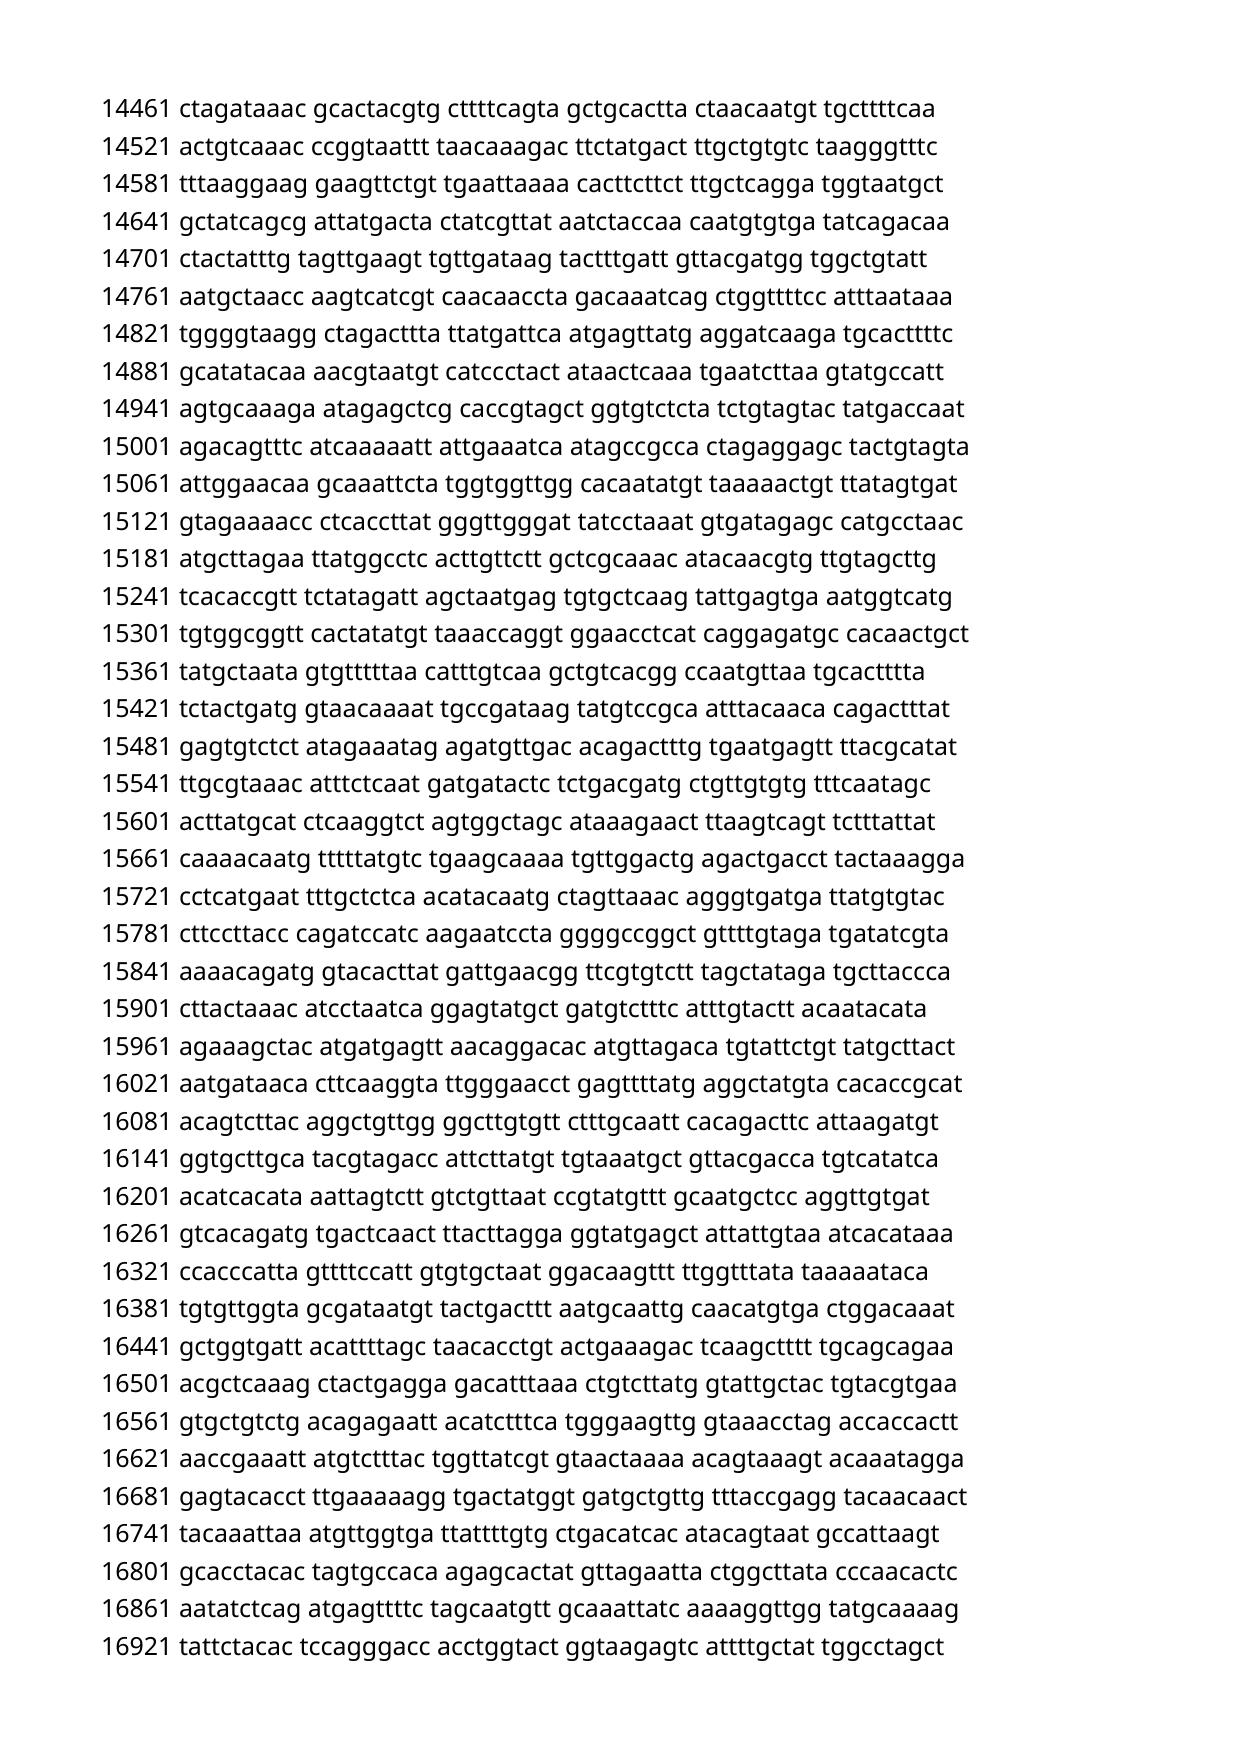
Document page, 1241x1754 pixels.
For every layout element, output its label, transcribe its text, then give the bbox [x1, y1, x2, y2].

text 14821 tggggtaagg ctagacttta ttatgattca atgagttatg aggatcaaga tgcacttttc [75, 314, 1165, 352]
text 16501 acgctcaaag ctactgagga gacatttaaa ctgtcttatg gtattgctac tgtacgtgaa [75, 1364, 1165, 1402]
text 14641 gctatcagcg attatgacta ctatcgttat aatctaccaa caatgtgtga tatcagacaa [75, 202, 1165, 239]
text 14581 tttaaggaag gaagttctgt tgaattaaaa cacttcttct ttgctcagga tggtaatgct [75, 164, 1165, 202]
text 16081 acagtcttac aggctgttgg ggcttgtgtt ctttgcaatt cacagacttc attaagatgt [75, 1102, 1165, 1139]
text 15541 ttgcgtaaac atttctcaat gatgatactc tctgacgatg ctgttgtgtg tttcaatagc [75, 764, 1165, 802]
text 16561 gtgctgtctg acagagaatt acatctttca tgggaagttg gtaaacctag accaccactt [75, 1402, 1165, 1439]
text 16441 gctggtgatt acattttagc taacacctgt actgaaagac tcaagctttt tgcagcagaa [75, 1327, 1165, 1364]
text 16801 gcacctacac tagtgccaca agagcactat gttagaatta ctggcttata cccaacactc [75, 1552, 1165, 1589]
text 16321 ccacccatta gttttccatt gtgtgctaat ggacaagttt ttggtttata taaaaataca [75, 1252, 1165, 1289]
text 15901 cttactaaac atcctaatca ggagtatgct gatgtctttc atttgtactt acaatacata [75, 989, 1165, 1027]
text 14461 ctagataaac gcactacgtg cttttcagta gctgcactta ctaacaatgt tgcttttcaa [75, 89, 1165, 127]
text 15361 tatgctaata gtgtttttaa catttgtcaa gctgtcacgg ccaatgttaa tgcactttta [75, 652, 1165, 689]
text 16861 aatatctcag atgagttttc tagcaatgtt gcaaattatc aaaaggttgg tatgcaaaag [75, 1589, 1165, 1627]
text 15121 gtagaaaacc ctcaccttat gggttgggat tatcctaaat gtgatagagc catgcctaac [75, 502, 1165, 539]
text 14941 agtgcaaaga atagagctcg caccgtagct ggtgtctcta tctgtagtac tatgaccaat [75, 389, 1165, 427]
text 16621 aaccgaaatt atgtctttac tggttatcgt gtaactaaaa acagtaaagt acaaatagga [75, 1439, 1165, 1477]
text 15421 tctactgatg gtaacaaaat tgccgataag tatgtccgca atttacaaca cagactttat [75, 689, 1165, 727]
text 15961 agaaagctac atgatgagtt aacaggacac atgttagaca tgtattctgt tatgcttact [75, 1027, 1165, 1064]
text 15301 tgtggcggtt cactatatgt taaaccaggt ggaacctcat caggagatgc cacaactgct [75, 614, 1165, 652]
text 14521 actgtcaaac ccggtaattt taacaaagac ttctatgact ttgctgtgtc taagggtttc [75, 127, 1165, 164]
text 16681 gagtacacct ttgaaaaagg tgactatggt gatgctgttg tttaccgagg tacaacaact [75, 1477, 1165, 1514]
text 15661 caaaacaatg tttttatgtc tgaagcaaaa tgttggactg agactgacct tactaaagga [75, 839, 1165, 877]
text 14761 aatgctaacc aagtcatcgt caacaaccta gacaaatcag ctggttttcc atttaataaa [75, 277, 1165, 314]
text 15481 gagtgtctct atagaaatag agatgttgac acagactttg tgaatgagtt ttacgcatat [75, 727, 1165, 764]
text 15001 agacagtttc atcaaaaatt attgaaatca atagccgcca ctagaggagc tactgtagta [75, 427, 1165, 464]
text 15601 acttatgcat ctcaaggtct agtggctagc ataaagaact ttaagtcagt tctttattat [75, 802, 1165, 839]
text 15781 cttccttacc cagatccatc aagaatccta ggggccggct gttttgtaga tgatatcgta [75, 914, 1165, 952]
text 15181 atgcttagaa ttatggcctc acttgttctt gctcgcaaac atacaacgtg ttgtagcttg [75, 539, 1165, 577]
text 14701 ctactatttg tagttgaagt tgttgataag tactttgatt gttacgatgg tggctgtatt [75, 239, 1165, 277]
text 16741 tacaaattaa atgttggtga ttattttgtg ctgacatcac atacagtaat gccattaagt [75, 1514, 1165, 1552]
text 15841 aaaacagatg gtacacttat gattgaacgg ttcgtgtctt tagctataga tgcttaccca [75, 952, 1165, 989]
text 16921 tattctacac tccagggacc acctggtact ggtaagagtc attttgctat tggcctagct [75, 1627, 1165, 1664]
text 15061 attggaacaa gcaaattcta tggtggttgg cacaatatgt taaaaactgt ttatagtgat [75, 464, 1165, 502]
text 16021 aatgataaca cttcaaggta ttgggaacct gagttttatg aggctatgta cacaccgcat [75, 1064, 1165, 1102]
text 14881 gcatatacaa aacgtaatgt catccctact ataactcaaa tgaatcttaa gtatgccatt [75, 352, 1165, 389]
text 16261 gtcacagatg tgactcaact ttacttagga ggtatgagct attattgtaa atcacataaa [75, 1214, 1165, 1252]
text 16201 acatcacata aattagtctt gtctgttaat ccgtatgttt gcaatgctcc aggttgtgat [75, 1177, 1165, 1214]
text 16381 tgtgttggta gcgataatgt tactgacttt aatgcaattg caacatgtga ctggacaaat [75, 1289, 1165, 1327]
text 15241 tcacaccgtt tctatagatt agctaatgag tgtgctcaag tattgagtga aatggtcatg [75, 577, 1165, 614]
text 16141 ggtgcttgca tacgtagacc attcttatgt tgtaaatgct gttacgacca tgtcatatca [75, 1139, 1165, 1177]
text 15721 cctcatgaat tttgctctca acatacaatg ctagttaaac agggtgatga ttatgtgtac [75, 877, 1165, 914]
